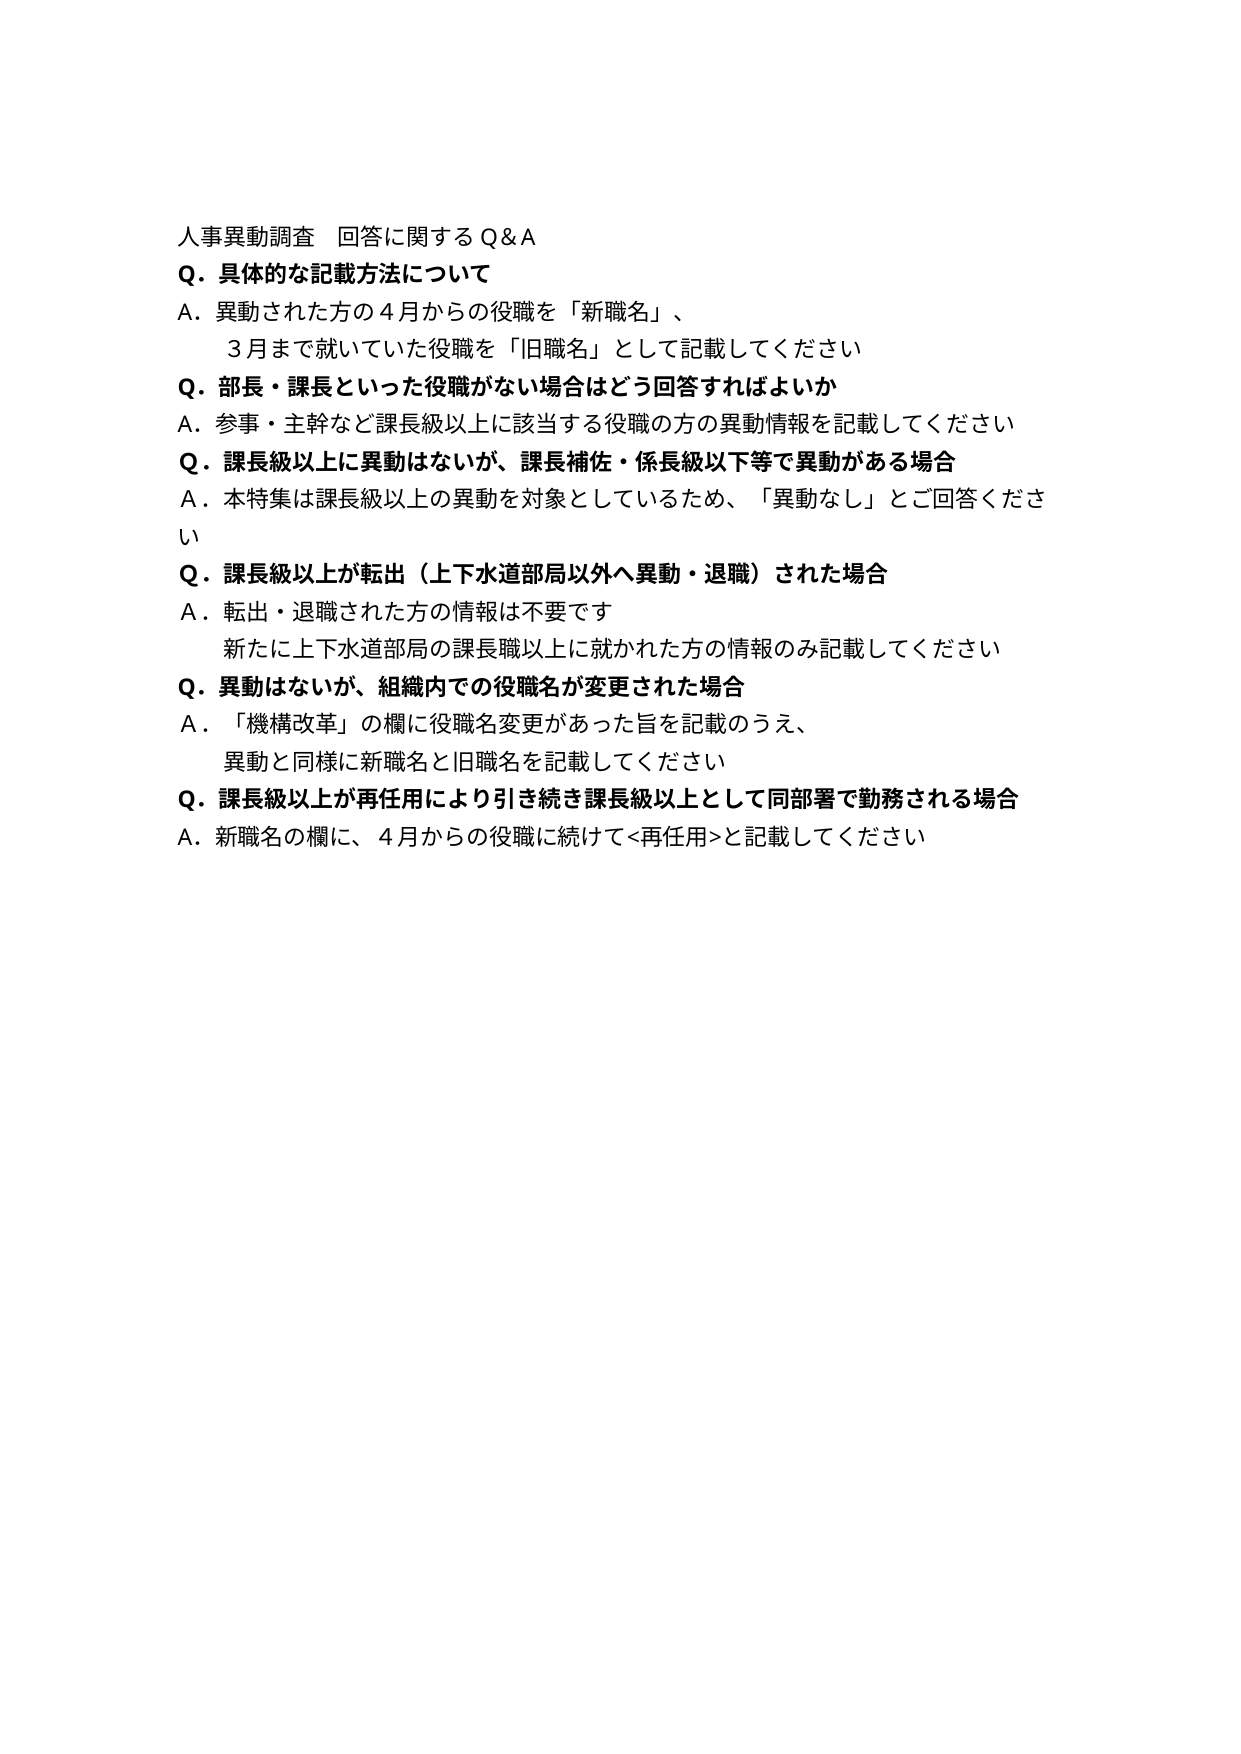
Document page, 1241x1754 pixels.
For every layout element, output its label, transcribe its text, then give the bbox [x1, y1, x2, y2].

text Q．課長級以上が再任用により引き続き課長級以上として同部署で勤務される場合 [177, 779, 1063, 817]
text A．新職名の欄に、４月からの役職に続けて<再任用>と記載してください [177, 817, 1063, 854]
text Ｑ．課長級以上に異動はないが、課長補佐・係長級以下等で異動がある場合 [177, 442, 1063, 479]
text ３月まで就いていた役職を「旧職名」として記載してください [177, 329, 1063, 367]
text 人事異動調査 回答に関するQ＆A [177, 217, 1063, 254]
text 異動と同様に新職名と旧職名を記載してください [177, 742, 1063, 779]
text Ｑ．課長級以上が転出（上下水道部局以外へ異動・退職）された場合 [177, 554, 1063, 592]
text Ａ．本特集は課長級以上の異動を対象としているため、「異動なし」とご回答ください [177, 479, 1063, 554]
text Q．部長・課長といった役職がない場合はどう回答すればよいか [177, 367, 1063, 404]
text Q．異動はないが、組織内での役職名が変更された場合 [177, 667, 1063, 704]
text A．参事・主幹など課長級以上に該当する役職の方の異動情報を記載してください [177, 404, 1063, 442]
text 新たに上下水道部局の課長職以上に就かれた方の情報のみ記載してください [177, 629, 1063, 667]
text A．異動された方の４月からの役職を「新職名」、 [177, 292, 1063, 329]
text Ａ．転出・退職された方の情報は不要です [177, 592, 1063, 629]
text Q．具体的な記載方法について [177, 254, 1063, 292]
text Ａ．「機構改革」の欄に役職名変更があった旨を記載のうえ、 [177, 704, 1063, 742]
